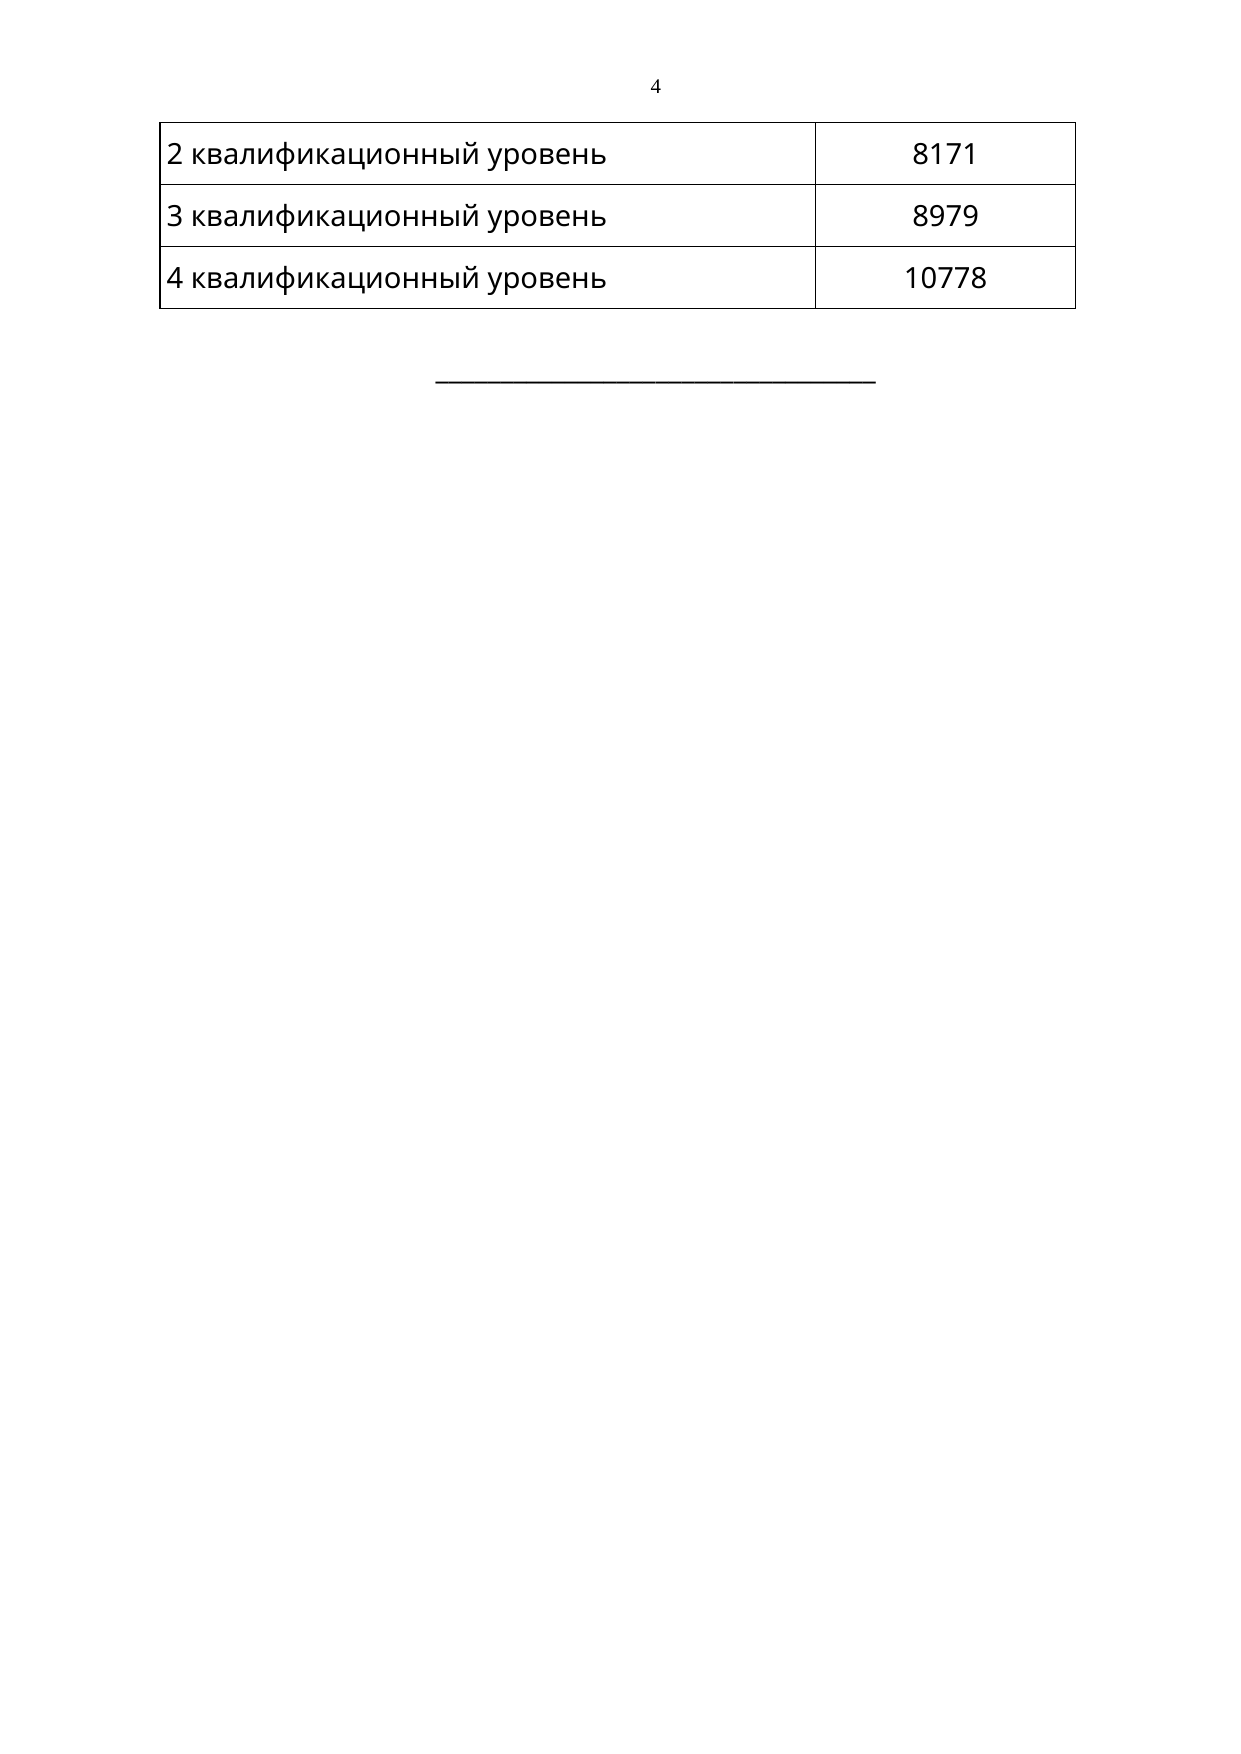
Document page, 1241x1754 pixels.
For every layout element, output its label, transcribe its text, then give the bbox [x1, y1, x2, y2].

table_cell 4 квалификационный уровень [161, 247, 815, 308]
table_cell 8171 [816, 123, 1075, 184]
table_cell 8979 [816, 185, 1075, 246]
text __________________________________ [159, 349, 1152, 388]
table_cell 10778 [816, 247, 1075, 308]
table_cell 3 квалификационный уровень [161, 185, 815, 246]
table_cell 2 квалификационный уровень [161, 123, 815, 184]
